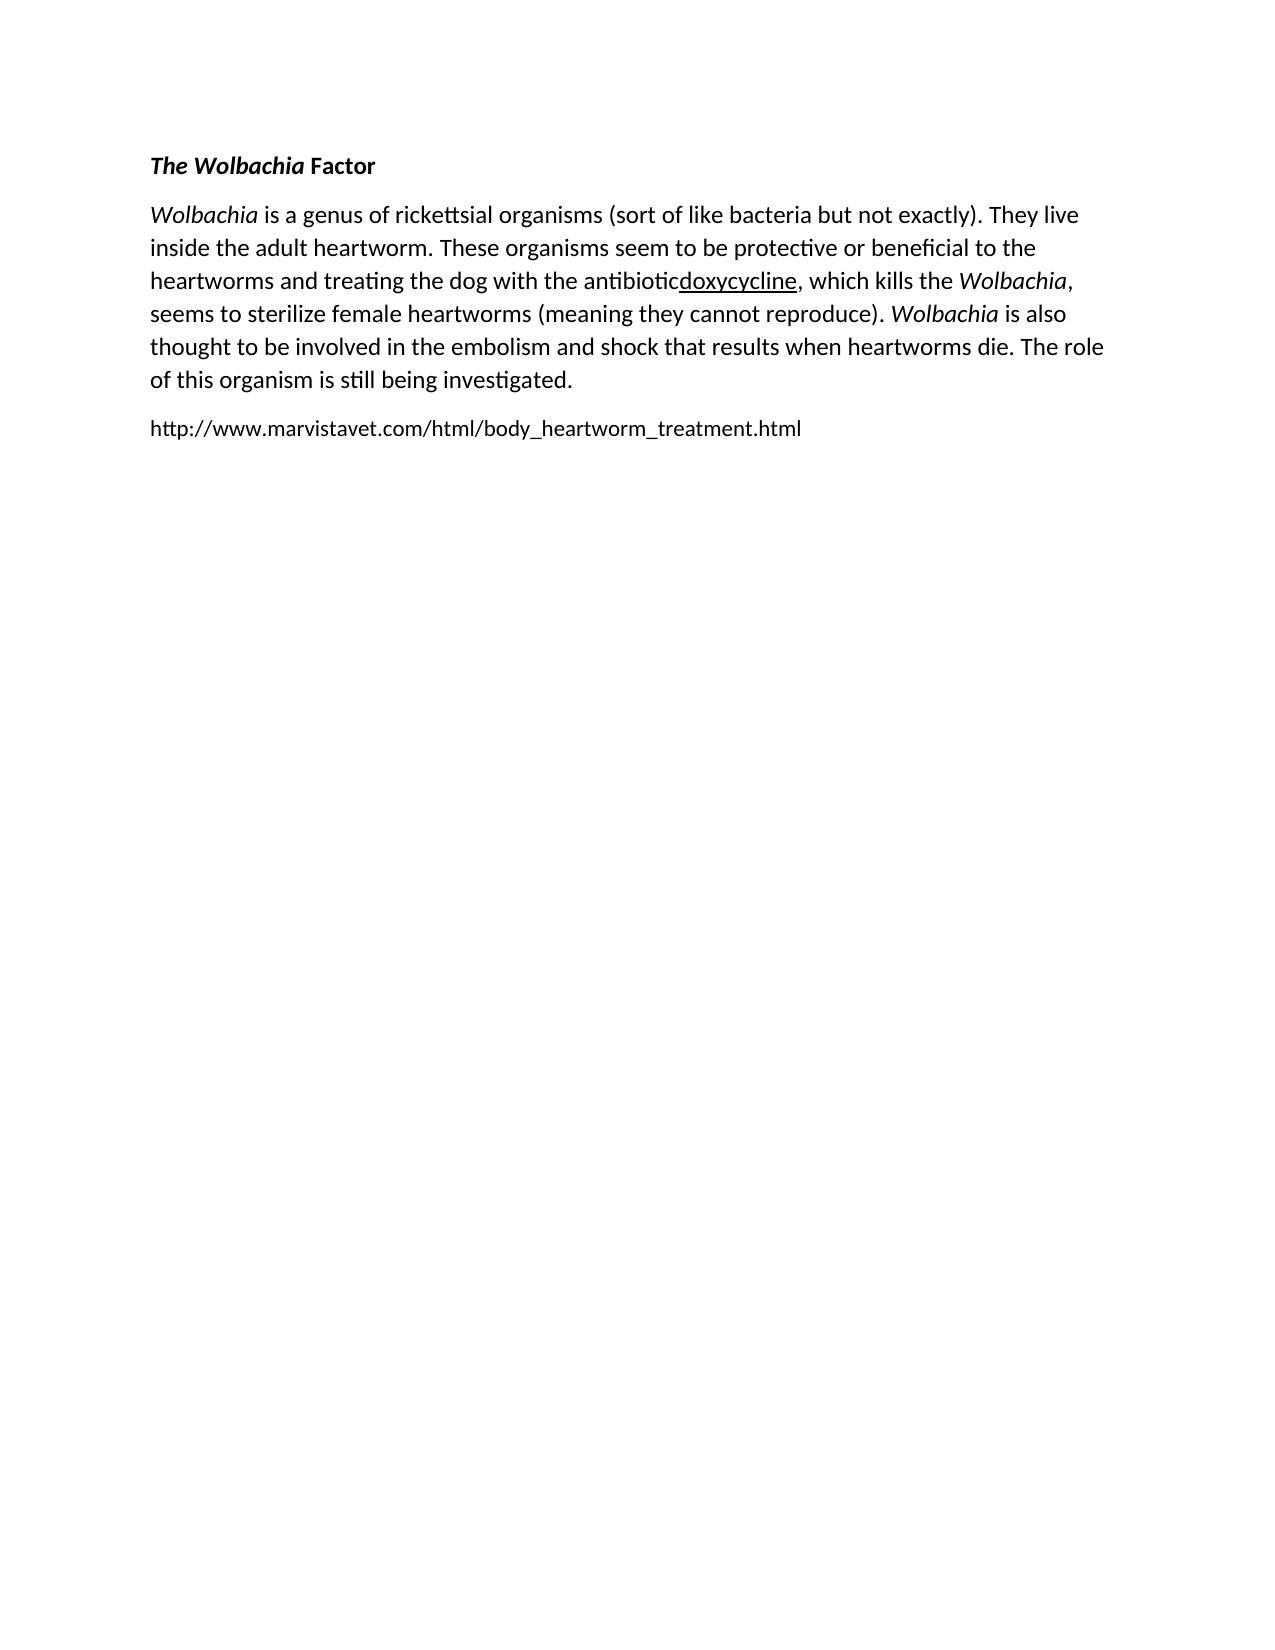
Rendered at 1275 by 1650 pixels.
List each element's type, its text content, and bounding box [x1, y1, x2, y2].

text http://www.marvistavet.com/html/body_heartworm_treatment.html [150, 414, 1125, 442]
text Wolbachia is a genus of rickettsial organisms (sort of like bacteria but not exactly). They live inside the adult heartworm. These organisms seem to be protective or beneficial to the heartworms and treating the dog with the antibioticdoxycycline, which kills the Wolbachia, seems to sterilize female heartworms (meaning they cannot reproduce). Wolbachia is also thought to be involved in the embolism and shock that results when heartworms die. The role of this organism is still being investigated. [150, 199, 1125, 395]
text The Wolbachia Factor [150, 150, 1125, 181]
